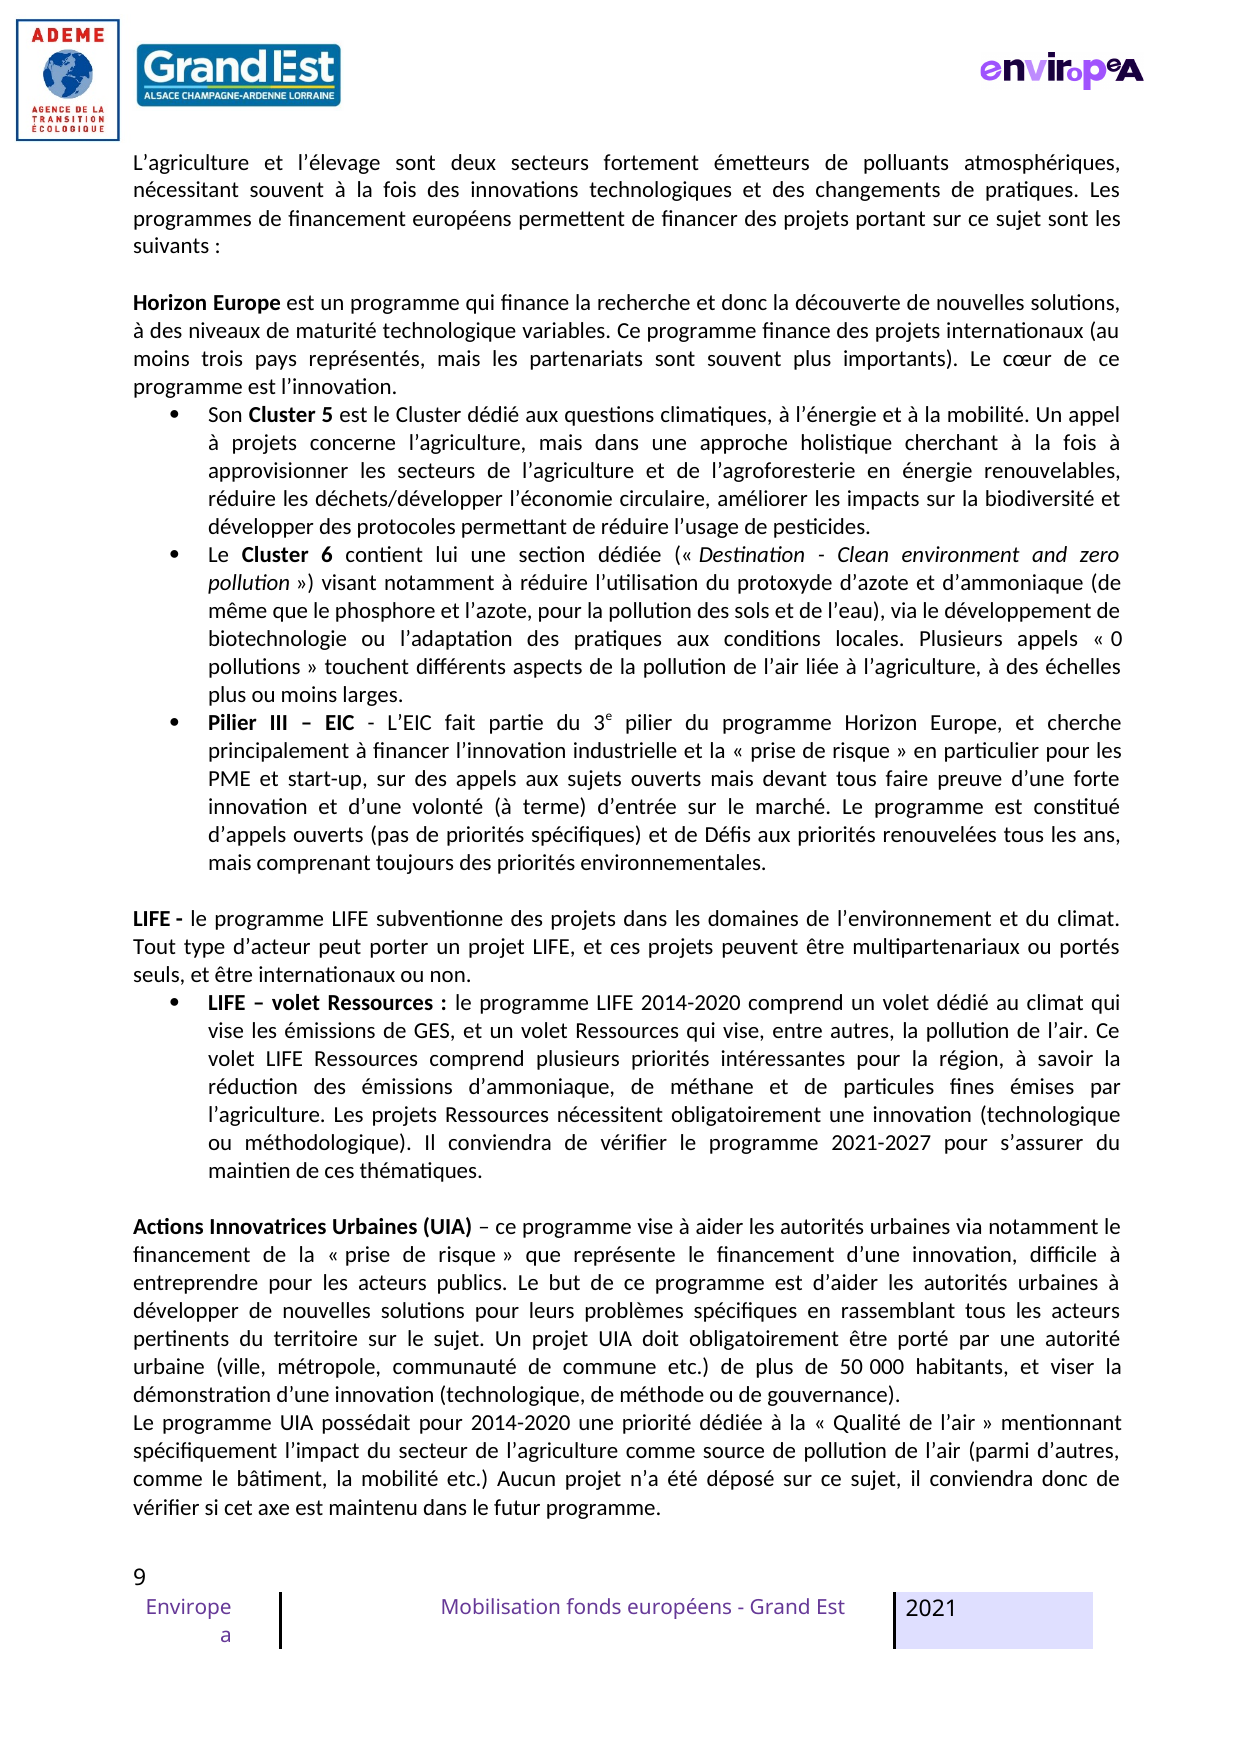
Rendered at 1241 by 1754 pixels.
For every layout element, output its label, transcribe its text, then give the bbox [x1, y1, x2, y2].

list Pilier III – EIC - L’EIC fait partie du 3e pilier du programme Horizon Europe, et cherche principalement à financer l’innovation industrielle et la « prise de risque » en particulier pour les PME et start-up, sur des appels aux sujets ouverts mais devant tous faire preuve d’une forte innovation et d’une volonté (à terme) d’entrée sur le marché. Le programme est constitué d’appels ouverts (pas de priorités spécifiques) et de Défis aux priorités renouvelées tous les ans, mais comprenant toujours des priorités environnementales. [170, 708, 1122, 876]
list LIFE – volet Ressources : le programme LIFE 2014-2020 comprend un volet dédié au climat qui vise les émissions de GES, et un volet Ressources qui vise, entre autres, la pollution de l’air. Ce volet LIFE Ressources comprend plusieurs priorités intéressantes pour la région, à savoir la réduction des émissions d’ammoniaque, de méthane et de particules fines émises par l’agriculture. Les projets Ressources nécessitent obligatoirement une innovation (technologique ou méthodologique). Il conviendra de vérifier le programme 2021-2027 pour s’assurer du maintien de ces thématiques. [170, 988, 1122, 1184]
text Le programme UIA possédait pour 2014-2020 une priorité dédiée à la « Qualité de l’air » mentionnant spécifiquement l’impact du secteur de l’agriculture comme source de pollution de l’air (parmi d’autres, comme le bâtiment, la mobilité etc.) Aucun projet n’a été déposé sur ce sujet, il conviendra donc de vérifier si cet axe est maintenu dans le futur programme. [133, 1408, 1122, 1521]
list Le Cluster 6 contient lui une section dédiée (« Destination - Clean environment and zero pollution ») visant notamment à réduire l’utilisation du protoxyde d’azote et d’ammoniaque (de même que le phosphore et l’azote, pour la pollution des sols et de l’eau), via le développement de biotechnologie ou l’adaptation des pratiques aux conditions locales. Plusieurs appels « 0 pollutions » touchent différents aspects de la pollution de l’air liée à l’agriculture, à des échelles plus ou moins larges. [170, 540, 1122, 708]
picture [980, 52, 1144, 90]
text Actions Innovatrices Urbaines (UIA) – ce programme vise à aider les autorités urbaines via notamment le financement de la « prise de risque » que représente le financement d’une innovation, difficile à entreprendre pour les acteurs publics. Le but de ce programme est d’aider les autorités urbaines à développer de nouvelles solutions pour leurs problèmes spécifiques en rassemblant tous les acteurs pertinents du territoire sur le sujet. Un projet UIA doit obligatoirement être porté par une autorité urbaine (ville, métropole, communauté de commune etc.) de plus de 50 000 habitants, et viser la démonstration d’une innovation (technologique, de méthode ou de gouvernance). [133, 1212, 1122, 1408]
list Son Cluster 5 est le Cluster dédié aux questions climatiques, à l’énergie et à la mobilité. Un appel à projets concerne l’agriculture, mais dans une approche holistique cherchant à la fois à approvisionner les secteurs de l’agriculture et de l’agroforesterie en énergie renouvelables, réduire les déchets/développer l’économie circulaire, améliorer les impacts sur la biodiversité et développer des protocoles permettant de réduire l’usage de pesticides. [170, 400, 1122, 540]
text L’agriculture et l’élevage sont deux secteurs fortement émetteurs de polluants atmosphériques, nécessitant souvent à la fois des innovations technologiques et des changements de pratiques. Les programmes de financement européens permettent de financer des projets portant sur ce sujet sont les suivants : [133, 148, 1122, 260]
text Horizon Europe est un programme qui finance la recherche et donc la découverte de nouvelles solutions, à des niveaux de maturité technologique variables. Ce programme finance des projets internationaux (au moins trois pays représentés, mais les partenariats sont souvent plus importants). Le cœur de ce programme est l’innovation. [133, 288, 1122, 400]
picture [2, 14, 344, 145]
text LIFE - le programme LIFE subventionne des projets dans les domaines de l’environnement et du climat. Tout type d’acteur peut porter un projet LIFE, et ces projets peuvent être multipartenariaux ou portés seuls, et être internationaux ou non. [133, 904, 1122, 988]
